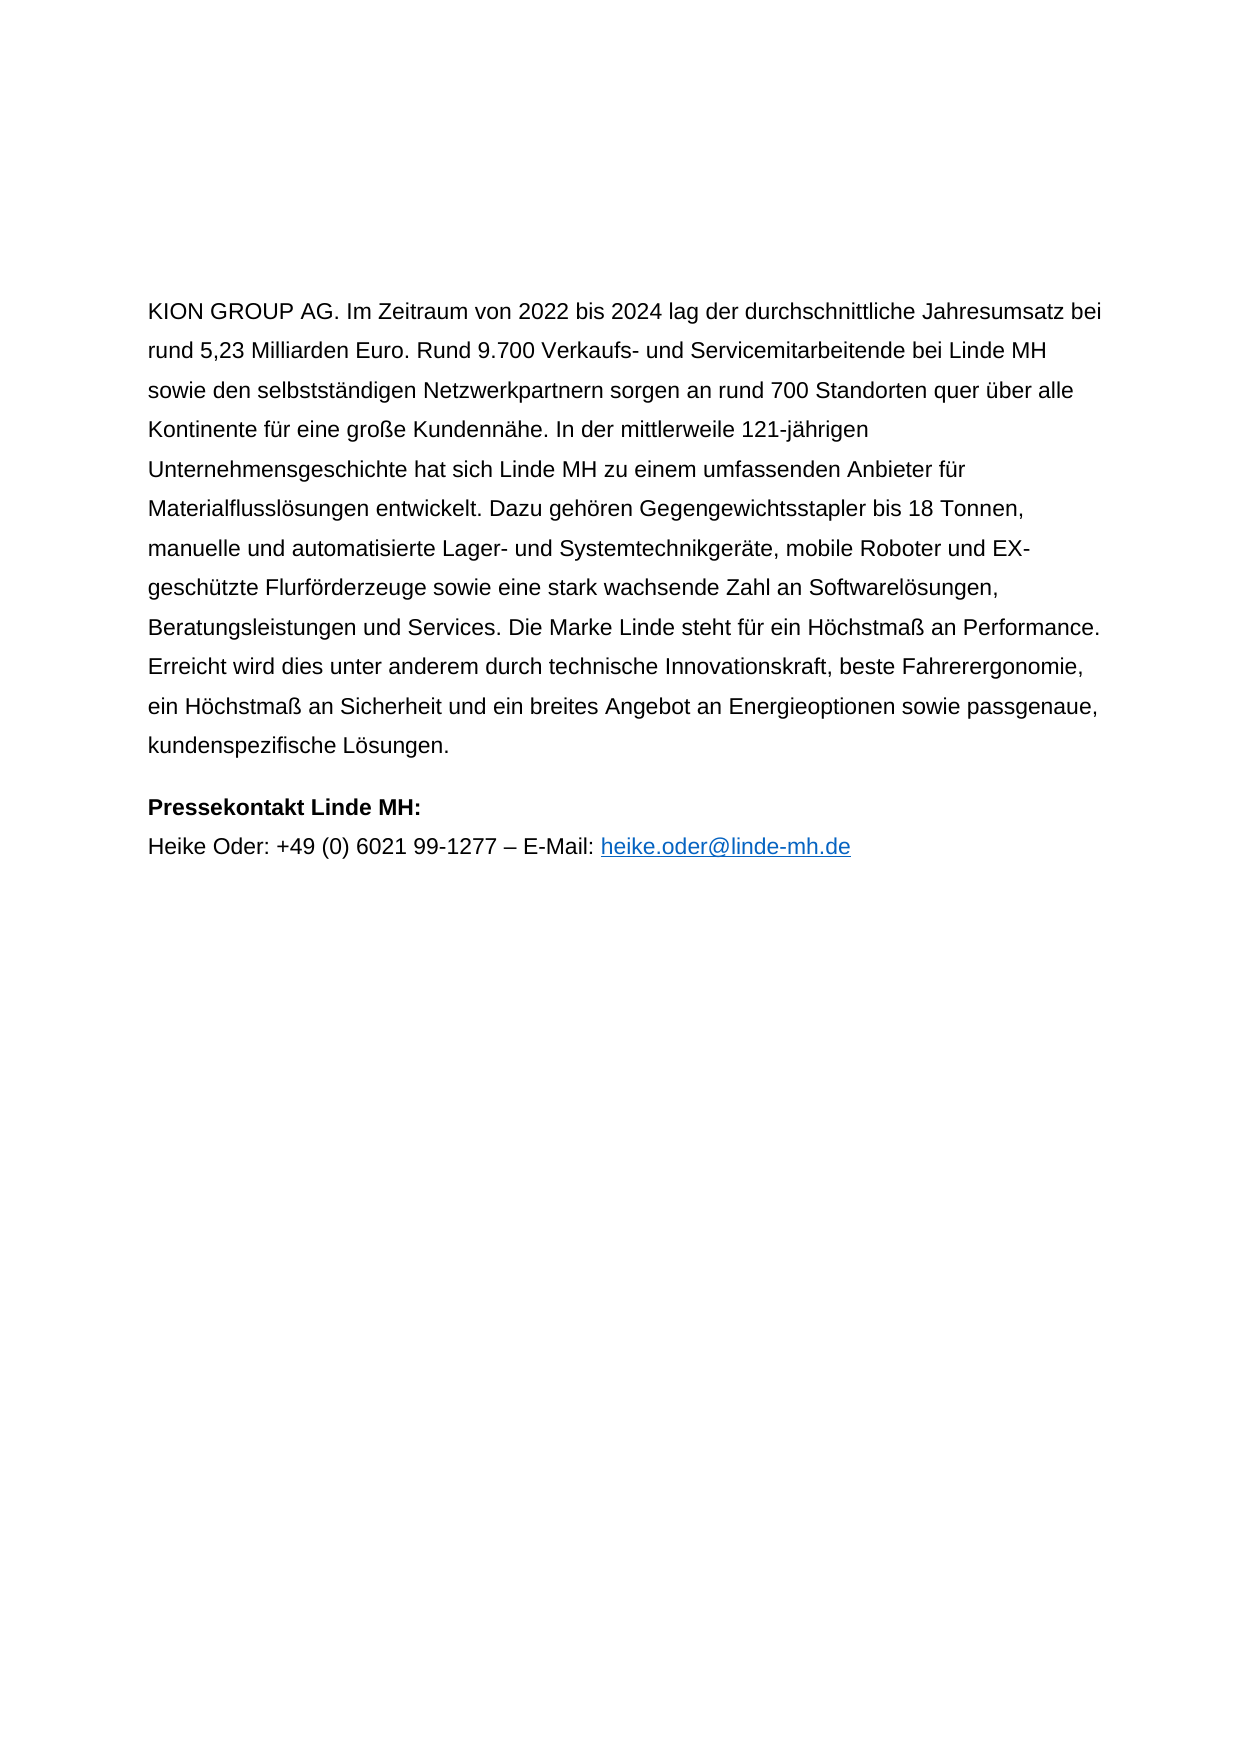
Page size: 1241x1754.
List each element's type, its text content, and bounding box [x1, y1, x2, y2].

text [148, 298, 1108, 758]
text Pressekontakt Linde MH: Heike Oder: +49 (0) 6021 99-1277 – E-Mail: heike.oder@linde-mh.de [148, 793, 1020, 902]
